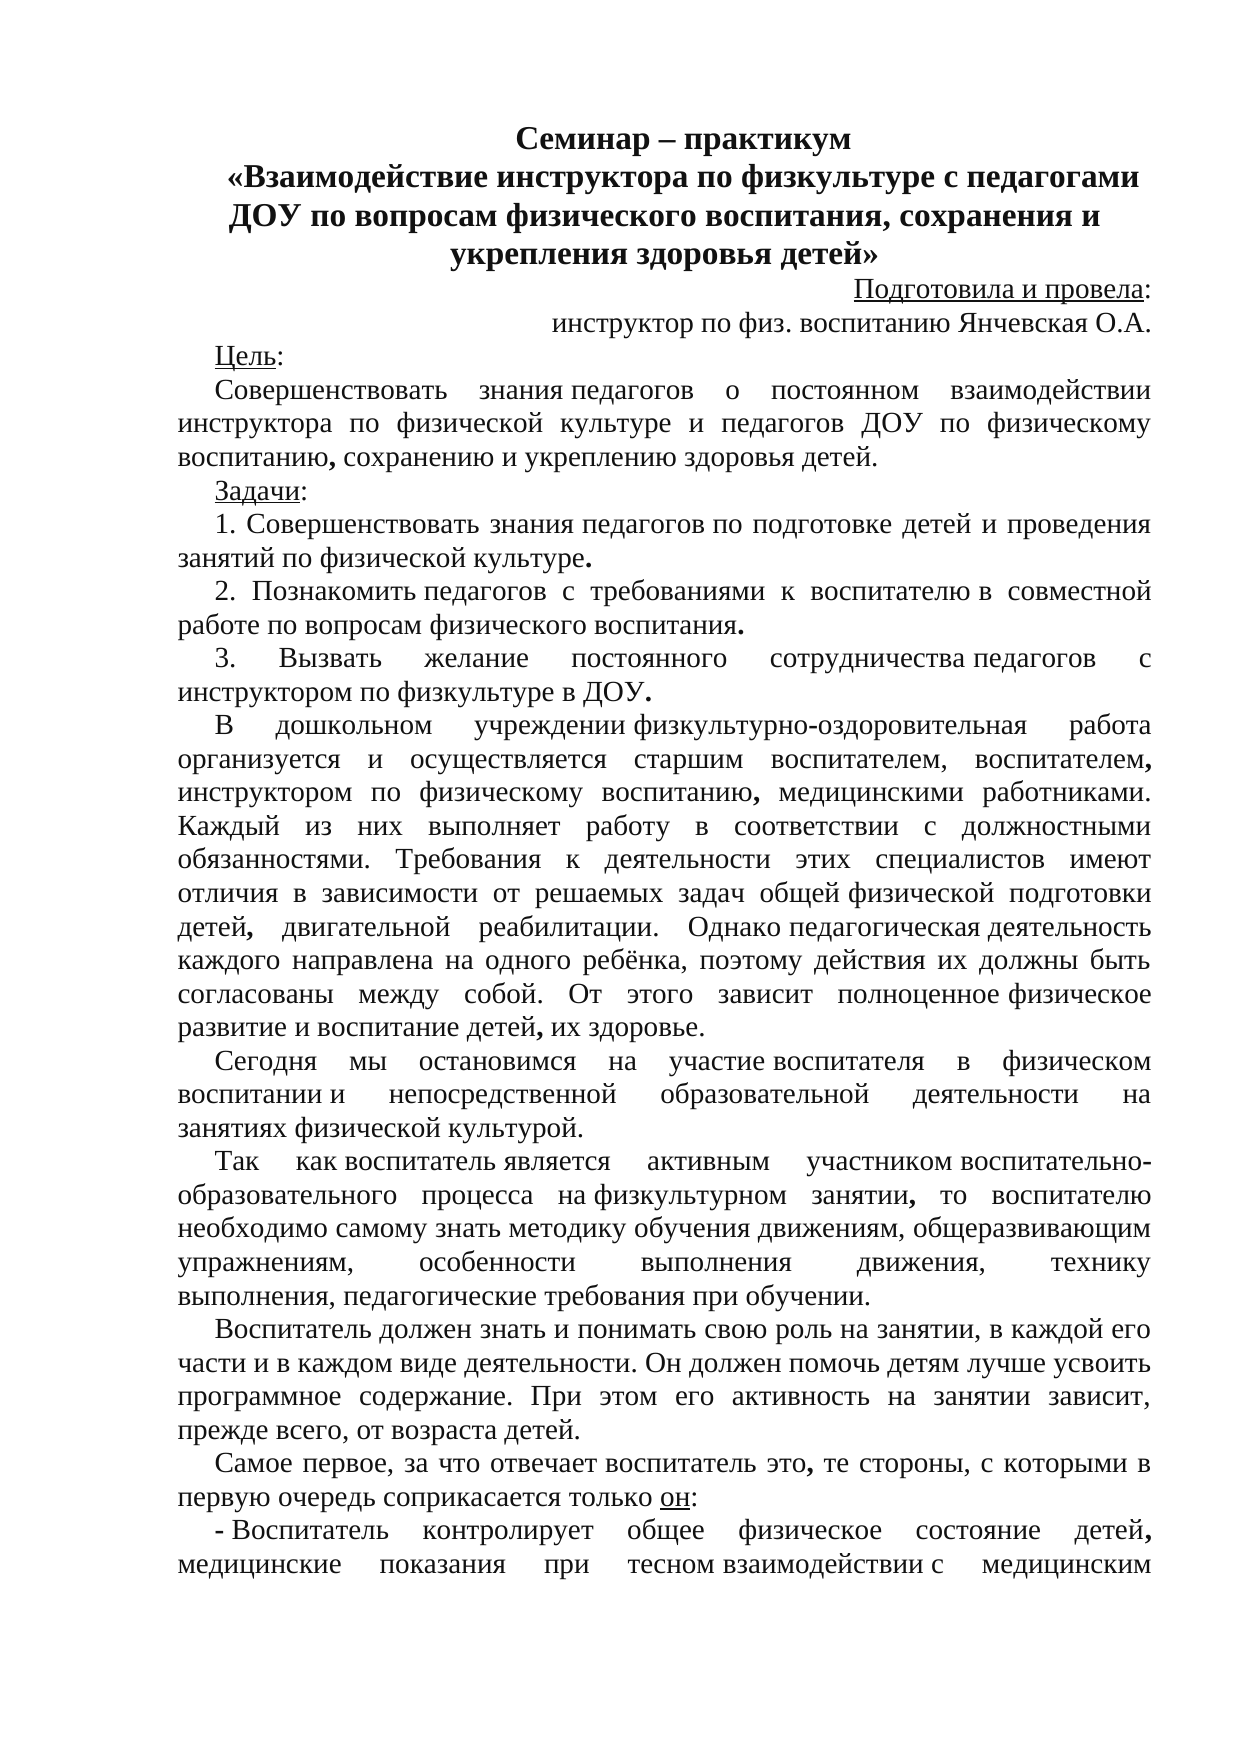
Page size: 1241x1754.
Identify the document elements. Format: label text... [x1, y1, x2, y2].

text В дошкольном учреждении физкультурно-оздоровительная работа организуется и осуществляется старшим воспитателем, воспитателем, инструктором по физическому воспитанию, медицинскими работниками. Каждый из них выполняет работу в соответствии с должностными обязанностями. Требования к деятельности этих специалистов имеют отличия в зависимости от решаемых задач общей физической подготовки детей, двигательной реабилитации. Однако педагогическая деятельность каждого направлена на одного ребёнка, поэтому действия их должны быть согласованы между собой. От этого зависит полноценное физическое развитие и воспитание детей, их здоровье. [177, 707, 1152, 1043]
text Семинар – практикум [177, 118, 1152, 156]
text Совершенствовать знания педагогов о постоянном взаимодействии инструктора по физической культуре и педагогов ДОУ по физическому воспитанию, сохранению и укреплению здоровья детей. [177, 372, 1152, 473]
text Подготовила и провела: [177, 271, 1152, 305]
text 3. Вызвать желание постоянного сотрудничества педагогов с инструктором по физкультуре в ДОУ. [177, 640, 1152, 707]
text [177, 1512, 1152, 1579]
text «Взаимодействие инструктора по физкультуре с педагогами ДОУ по вопросам физического воспитания, сохранения и укрепления здоровья детей» [177, 156, 1152, 271]
text Самое первое, за что отвечает воспитатель это, те стороны, с которыми в первую очередь соприкасается только он: [177, 1445, 1152, 1512]
text 2. Познакомить педагогов с требованиями к воспитателю в совместной работе по вопросам физического воспитания. [177, 573, 1152, 640]
text Так как воспитатель является активным участником воспитательно-образовательного процесса на физкультурном занятии, то воспитателю необходимо самому знать методику обучения движениям, общеразвивающим упражнениям, особенности выполнения движения, технику выполнения, педагогические требования при обучении. [177, 1143, 1152, 1311]
text Задачи: [177, 473, 1152, 506]
text Цель: [177, 338, 1152, 372]
text 1. Совершенствовать знания педагогов по подготовке детей и проведения занятий по физической культуре. [177, 506, 1152, 573]
text Воспитатель должен знать и понимать свою роль на занятии, в каждой его части и в каждом виде деятельности. Он должен помочь детям лучше усвоить программное содержание. При этом его активность на занятии зависит, прежде всего, от возраста детей. [177, 1311, 1152, 1445]
text Сегодня мы остановимся на участие воспитателя в физическом воспитании и непосредственной образовательной деятельности на занятиях физической культурой. [177, 1043, 1152, 1143]
text инструктор по физ. воспитанию Янчевская О.А. [177, 305, 1152, 338]
